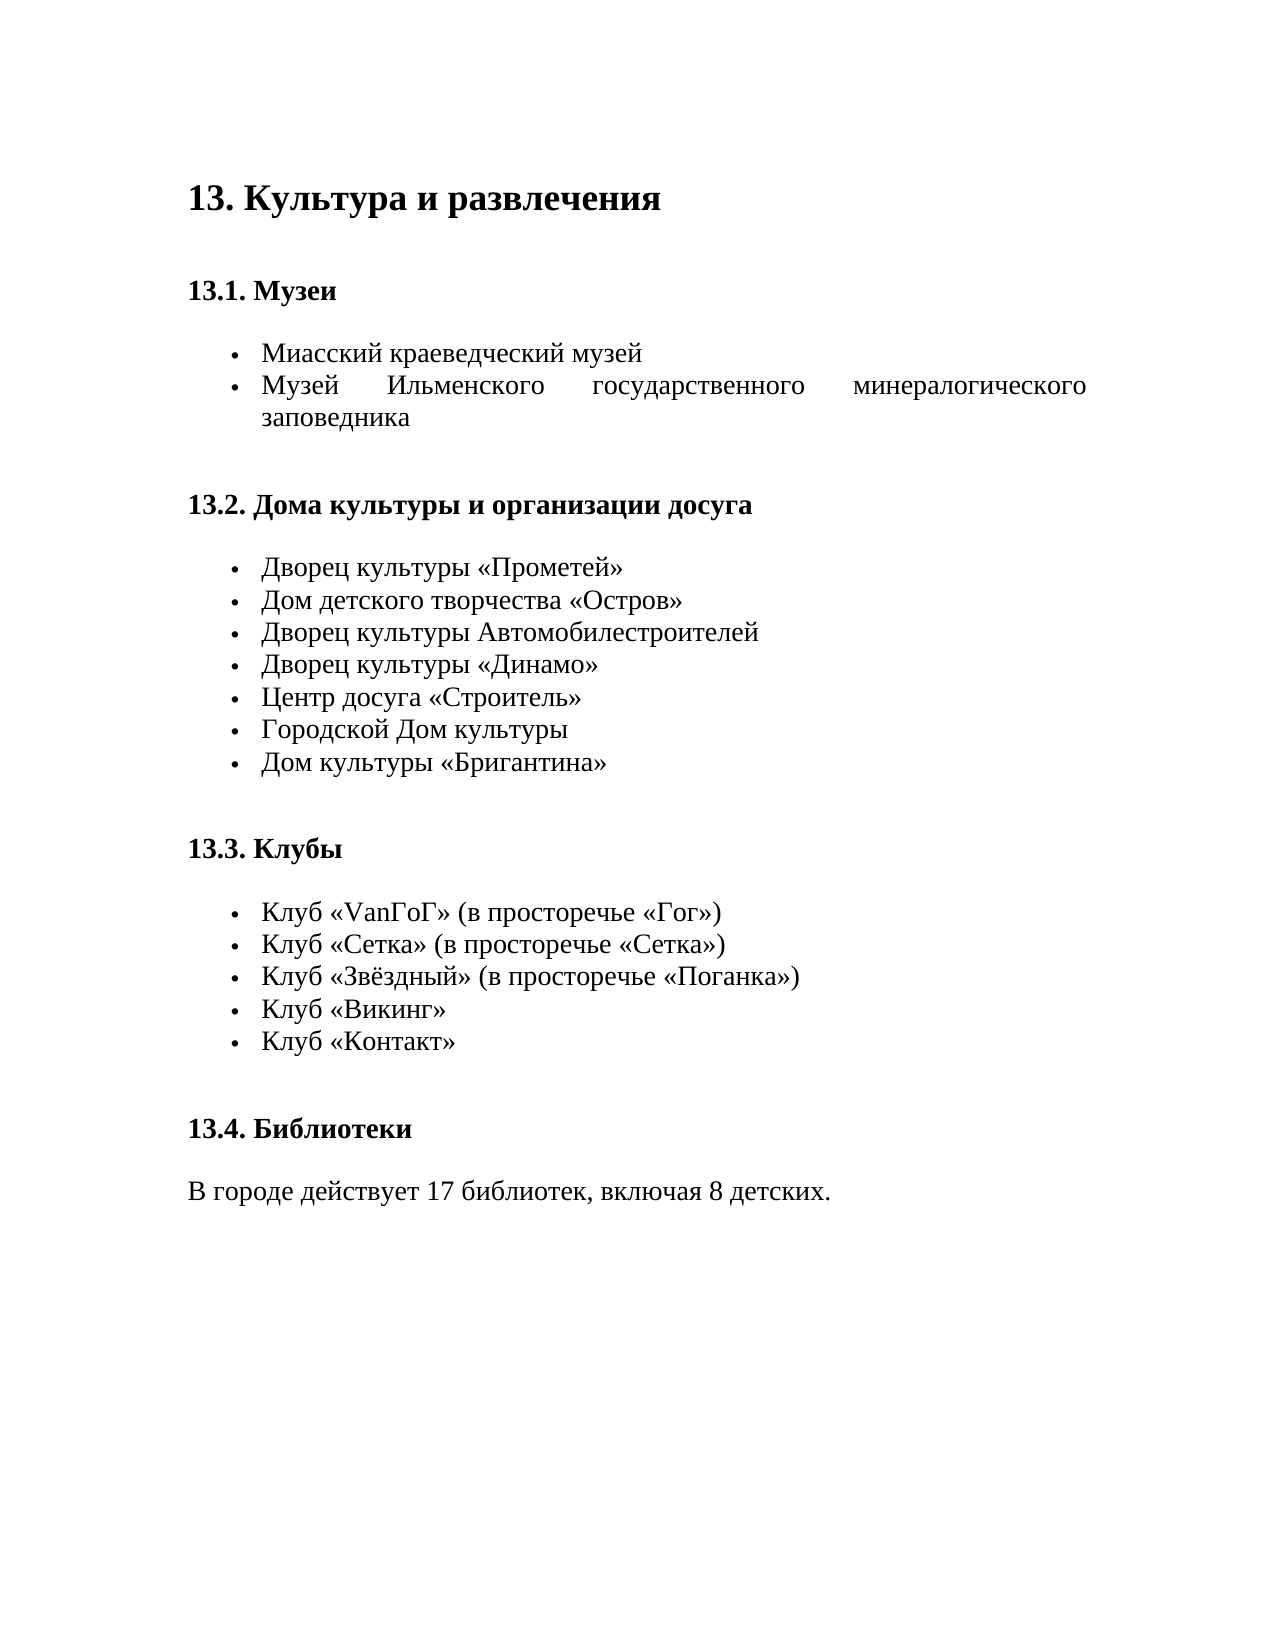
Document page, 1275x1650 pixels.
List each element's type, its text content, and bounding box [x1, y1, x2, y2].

list 13.4. Библиотеки [187, 1111, 1087, 1144]
list 13.3. Клубы [187, 832, 1087, 865]
list 13.2. Дома культуры и организации досуга [187, 487, 1087, 521]
list Городской Дом культуры [232, 712, 1087, 745]
list Дом культуры «Бригантина» [232, 745, 1087, 777]
list Дворец культуры Автомобилестроителей [232, 615, 1087, 647]
list Дом детского творчества «Остров» [232, 583, 1087, 615]
list Центр досуга «Строитель» [232, 680, 1087, 712]
text В городе действует 17 библиотек, включая 8 детских. [187, 1174, 1087, 1206]
list Клуб «Сетка» (в просторечье «Сетка») [232, 927, 1087, 959]
list 13.1. Музеи [187, 273, 1087, 306]
list Дворец культуры «Прометей» [232, 550, 1087, 583]
list Музей Ильменского государственного минералогического заповедника [232, 368, 1087, 433]
list Клуб «Викинг» [232, 992, 1087, 1024]
list Миасский краеведческий музей [232, 336, 1087, 368]
list Клуб «Контакт» [232, 1024, 1087, 1057]
list Клуб «Звёздный» (в просторечье «Поганка») [232, 959, 1087, 992]
list 13. Культура и развлечения [187, 175, 1087, 218]
list Дворец культуры «Динамо» [232, 647, 1087, 680]
list Клуб «VanГоГ» (в просторечье «Гог») [232, 894, 1087, 927]
